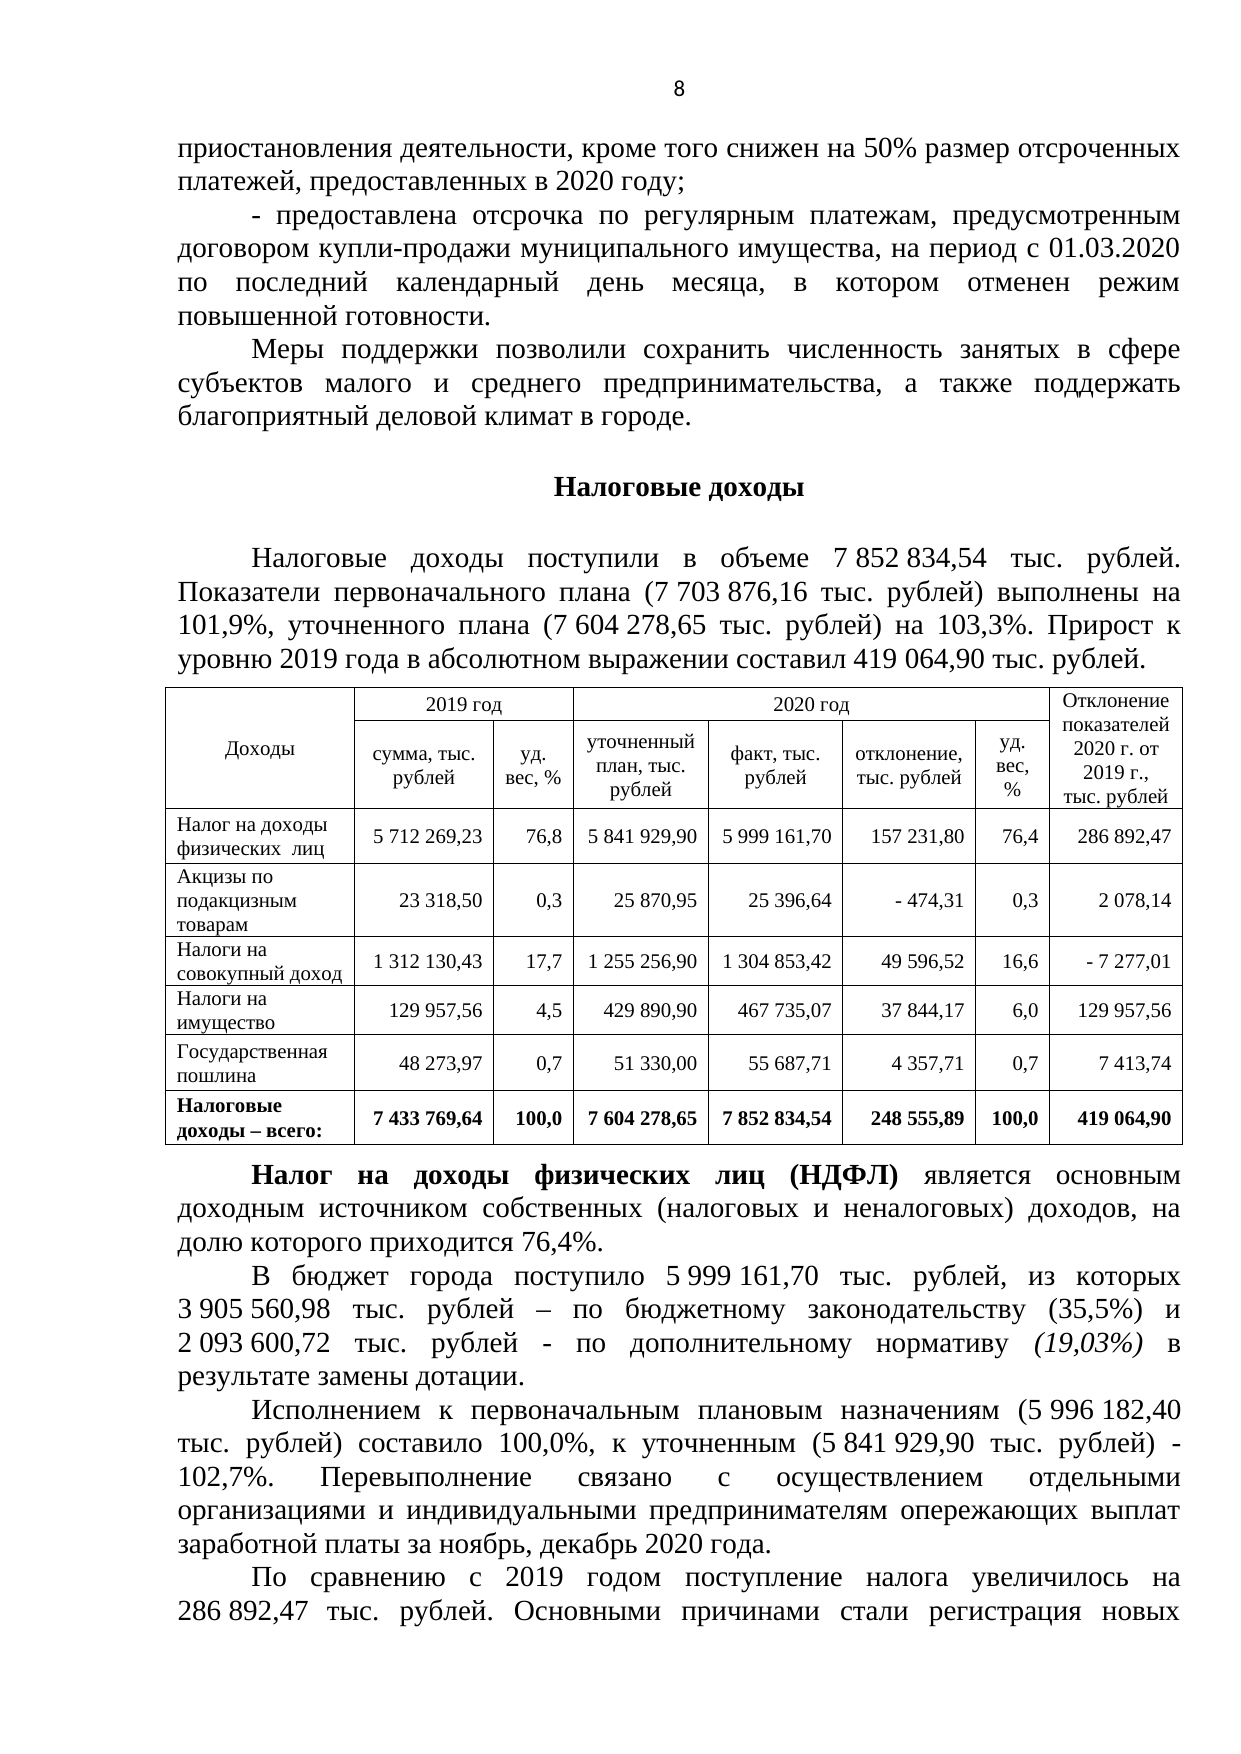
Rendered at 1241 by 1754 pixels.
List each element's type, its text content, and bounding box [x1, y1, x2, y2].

table_cell 49 596,52 [843, 937, 975, 985]
text - предоставлена отсрочка по регулярным платежам, предусмотренным договором купли-продажи муниципального имущества, на период с 01.03.2020 по последний календарный день месяца, в котором отменен режим повышенной готовности. [177, 197, 1181, 331]
table_cell 23 318,50 [355, 864, 493, 936]
table_cell 5 712 269,23 [355, 809, 493, 863]
table_cell 0,7 [494, 1035, 573, 1090]
table_cell 7 433 769,64 [355, 1091, 493, 1143]
table_cell 7 852 834,54 [709, 1091, 842, 1143]
table_header 2019 год [355, 688, 573, 720]
table_cell уд. вес, % [976, 721, 1049, 808]
table_cell 157 231,80 [843, 809, 975, 863]
table_cell 7 413,74 [1050, 1035, 1182, 1090]
table_cell 5 841 929,90 [574, 809, 708, 863]
table_cell Государственная пошлина [166, 1035, 354, 1090]
table_cell 76,8 [494, 809, 573, 863]
table_cell 467 735,07 [709, 986, 842, 1034]
text Налоговые доходы [177, 469, 1181, 503]
table_cell 5 999 161,70 [709, 809, 842, 863]
text Меры поддержки позволили сохранить численность занятых в сфере субъектов малого и среднего предпринимательства, а также поддержать благоприятный деловой климат в городе. [177, 331, 1181, 432]
table_cell 76,4 [976, 809, 1049, 863]
table_cell 129 957,56 [355, 986, 493, 1034]
table_cell 1 312 130,43 [355, 937, 493, 985]
table_cell 0,3 [976, 864, 1049, 936]
table_cell - 7 277,01 [1050, 937, 1182, 985]
table_cell 25 396,64 [709, 864, 842, 936]
table_cell 7 604 278,65 [574, 1091, 708, 1143]
table_cell 286 892,47 [1050, 809, 1182, 863]
table_header Доходы [166, 688, 354, 808]
table_cell 17,7 [494, 937, 573, 985]
table_cell Налоги на совокупный доход [166, 937, 354, 985]
table_cell факт, тыс. рублей [709, 721, 842, 808]
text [177, 130, 1181, 197]
table_cell сумма, тыс. рублей [355, 721, 493, 808]
table_cell 4,5 [494, 986, 573, 1034]
table_cell 100,0 [976, 1091, 1049, 1143]
table_cell 248 555,89 [843, 1091, 975, 1143]
table_cell Налоговые доходы – всего: [166, 1091, 354, 1143]
table_cell 429 890,90 [574, 986, 708, 1034]
text Налоговые доходы поступили в объеме 7 852 834,54 тыс. рублей. Показатели первоначального плана (7 703 876,16 тыс. рублей) выполнены на 101,9%, уточненного плана (7 604 278,65 тыс. рублей) на 103,3%. Прирост к уровню 2019 года в абсолютном выражении составил 419 064,90 тыс. рублей. [177, 540, 1181, 674]
table_cell 25 870,95 [574, 864, 708, 936]
table_cell 100,0 [494, 1091, 573, 1143]
table_cell Акцизы по подакцизным товарам [166, 864, 354, 936]
table_header 2020 год [574, 688, 1049, 720]
table_header Отклонение показателей2020 г. от 2019 г., тыс. рублей [1050, 688, 1182, 808]
table_cell уд. вес, % [494, 721, 573, 808]
table_cell 51 330,00 [574, 1035, 708, 1090]
table_cell 55 687,71 [709, 1035, 842, 1090]
table_cell 1 255 256,90 [574, 937, 708, 985]
table_cell - 474,31 [843, 864, 975, 936]
table_cell 2 078,14 [1050, 864, 1182, 936]
table_cell уточненный план, тыс. рублей [574, 721, 708, 808]
table_cell отклонение, тыс. рублей [843, 721, 975, 808]
table_cell Налог на доходы физических лиц [166, 809, 354, 863]
text Исполнением к первоначальным плановым назначениям (5 996 182,40 тыс. рублей) составило 100,0%, к уточненным (5 841 929,90 тыс. рублей) - 102,7%. Перевыполнение связано с осуществлением отдельными организациями и индивидуальными предпринимателям опережающих выплат заработной платы за ноябрь, декабрь 2020 года. [177, 1392, 1181, 1559]
text Налог на доходы физических лиц (НДФЛ) является основным доходным источником собственных (налоговых и неналоговых) доходов, на долю которого приходится 76,4%. [177, 1157, 1181, 1258]
table_cell Налоги на имущество [166, 986, 354, 1034]
table_cell 48 273,97 [355, 1035, 493, 1090]
table_cell 1 304 853,42 [709, 937, 842, 985]
table_cell 37 844,17 [843, 986, 975, 1034]
text В бюджет города поступило 5 999 161,70 тыс. рублей, из которых 3 905 560,98 тыс. рублей – по бюджетному законодательству (35,5%) и 2 093 600,72 тыс. рублей - по дополнительному нормативу (19,03%) в результате замены дотации. [177, 1258, 1181, 1392]
table_cell 0,7 [976, 1035, 1049, 1090]
table_cell 0,3 [494, 864, 573, 936]
table_cell 16,6 [976, 937, 1049, 985]
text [177, 1559, 1181, 1627]
table_cell 6,0 [976, 986, 1049, 1034]
table_cell 4 357,71 [843, 1035, 975, 1090]
table_cell 129 957,56 [1050, 986, 1182, 1034]
table_cell 419 064,90 [1050, 1091, 1182, 1143]
